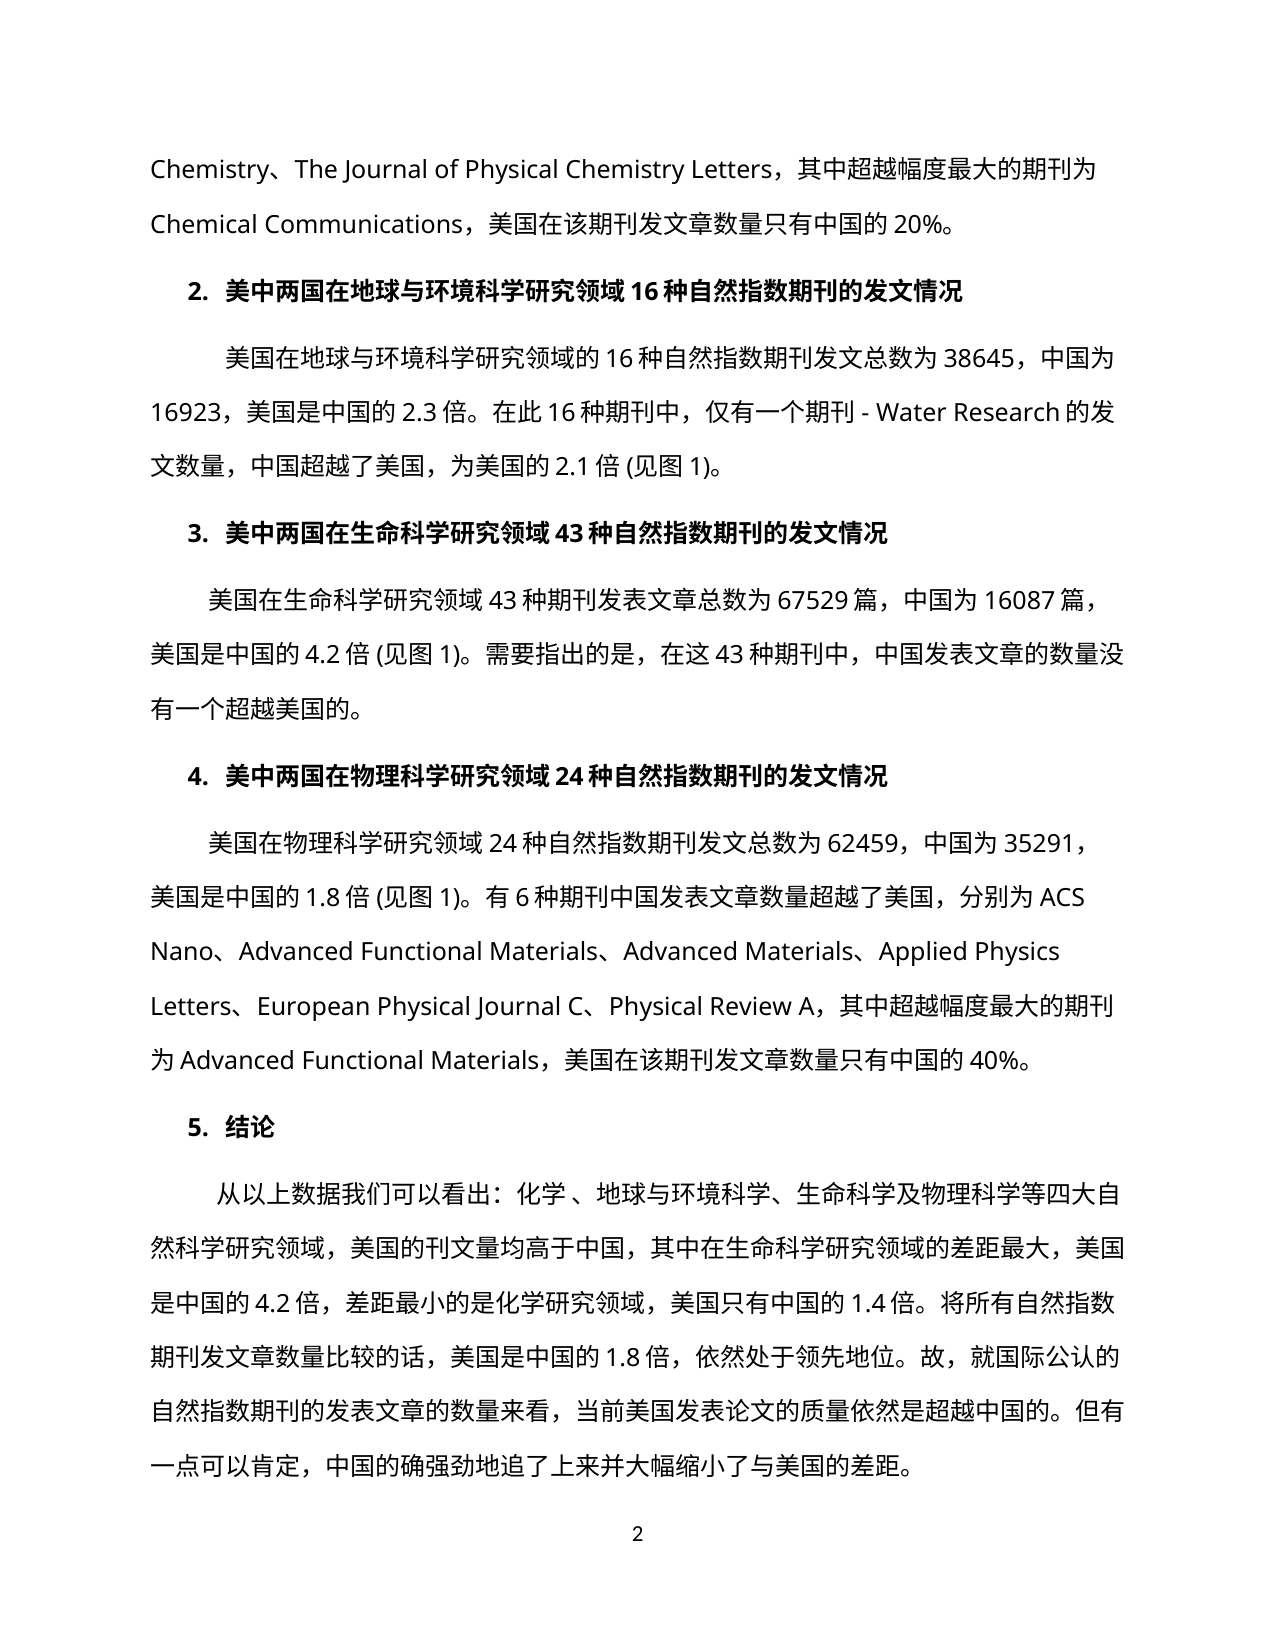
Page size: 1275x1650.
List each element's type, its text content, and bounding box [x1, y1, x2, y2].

list 美中两国在生命科学研究领域43种自然指数期刊的发文情况 [187, 514, 1125, 550]
text 美国在生命科学研究领域43种期刊发表文章总数为67529篇，中国为16087篇，美国是中国的4.2倍 (见图1)。需要指出的是，在这43种期刊中，中国发表文章的数量没有一个超越美国的。 [150, 581, 1125, 726]
text 16923，美国是中国的2.3倍。在此16种期刊中，仅有一个期刊 - Water Research的发文数量，中国超越了美国，为美国的2.1倍 (见图1)。 [150, 392, 1125, 483]
text 美国在地球与环境科学研究领域的16种自然指数期刊发文总数为38645，中国为 [205, 338, 1125, 374]
list 结论 [187, 1107, 1125, 1144]
text 美国在物理科学研究领域24种自然指数期刊发文总数为62459，中国为35291，美国是中国的1.8倍 (见图1)。有6种期刊中国发表文章数量超越了美国，分别为ACS Nano、Advanced Functional Materials、Advanced Materials、Applied Physics Letters、European Physical Journal C、Physical Review A，其中超越幅度最大的期刊为Advanced Functional Materials，美国在该期刊发文章数量只有中国的40%。 [150, 823, 1125, 1077]
list 美中两国在物理科学研究领域24种自然指数期刊的发文情况 [187, 756, 1125, 792]
list 美中两国在地球与环境科学研究领域16种自然指数期刊的发文情况 [187, 271, 1125, 307]
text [150, 150, 1125, 241]
text 从以上数据我们可以看出：化学 、地球与环境科学、生命科学及物理科学等四大自然科学研究领域，美国的刊文量均高于中国，其中在生命科学研究领域的差距最大，美国是中国的4.2倍，差距最小的是化学研究领域，美国只有中国的1.4倍。将所有自然指数期刊发文章数量比较的话，美国是中国的1.8倍，依然处于领先地位。故，就国际公认的自然指数期刊的发表文章的数量来看，当前美国发表论文的质量依然是超越中国的。但有一点可以肯定，中国的确强劲地追了上来并大幅缩小了与美国的差距。 [150, 1174, 1125, 1482]
